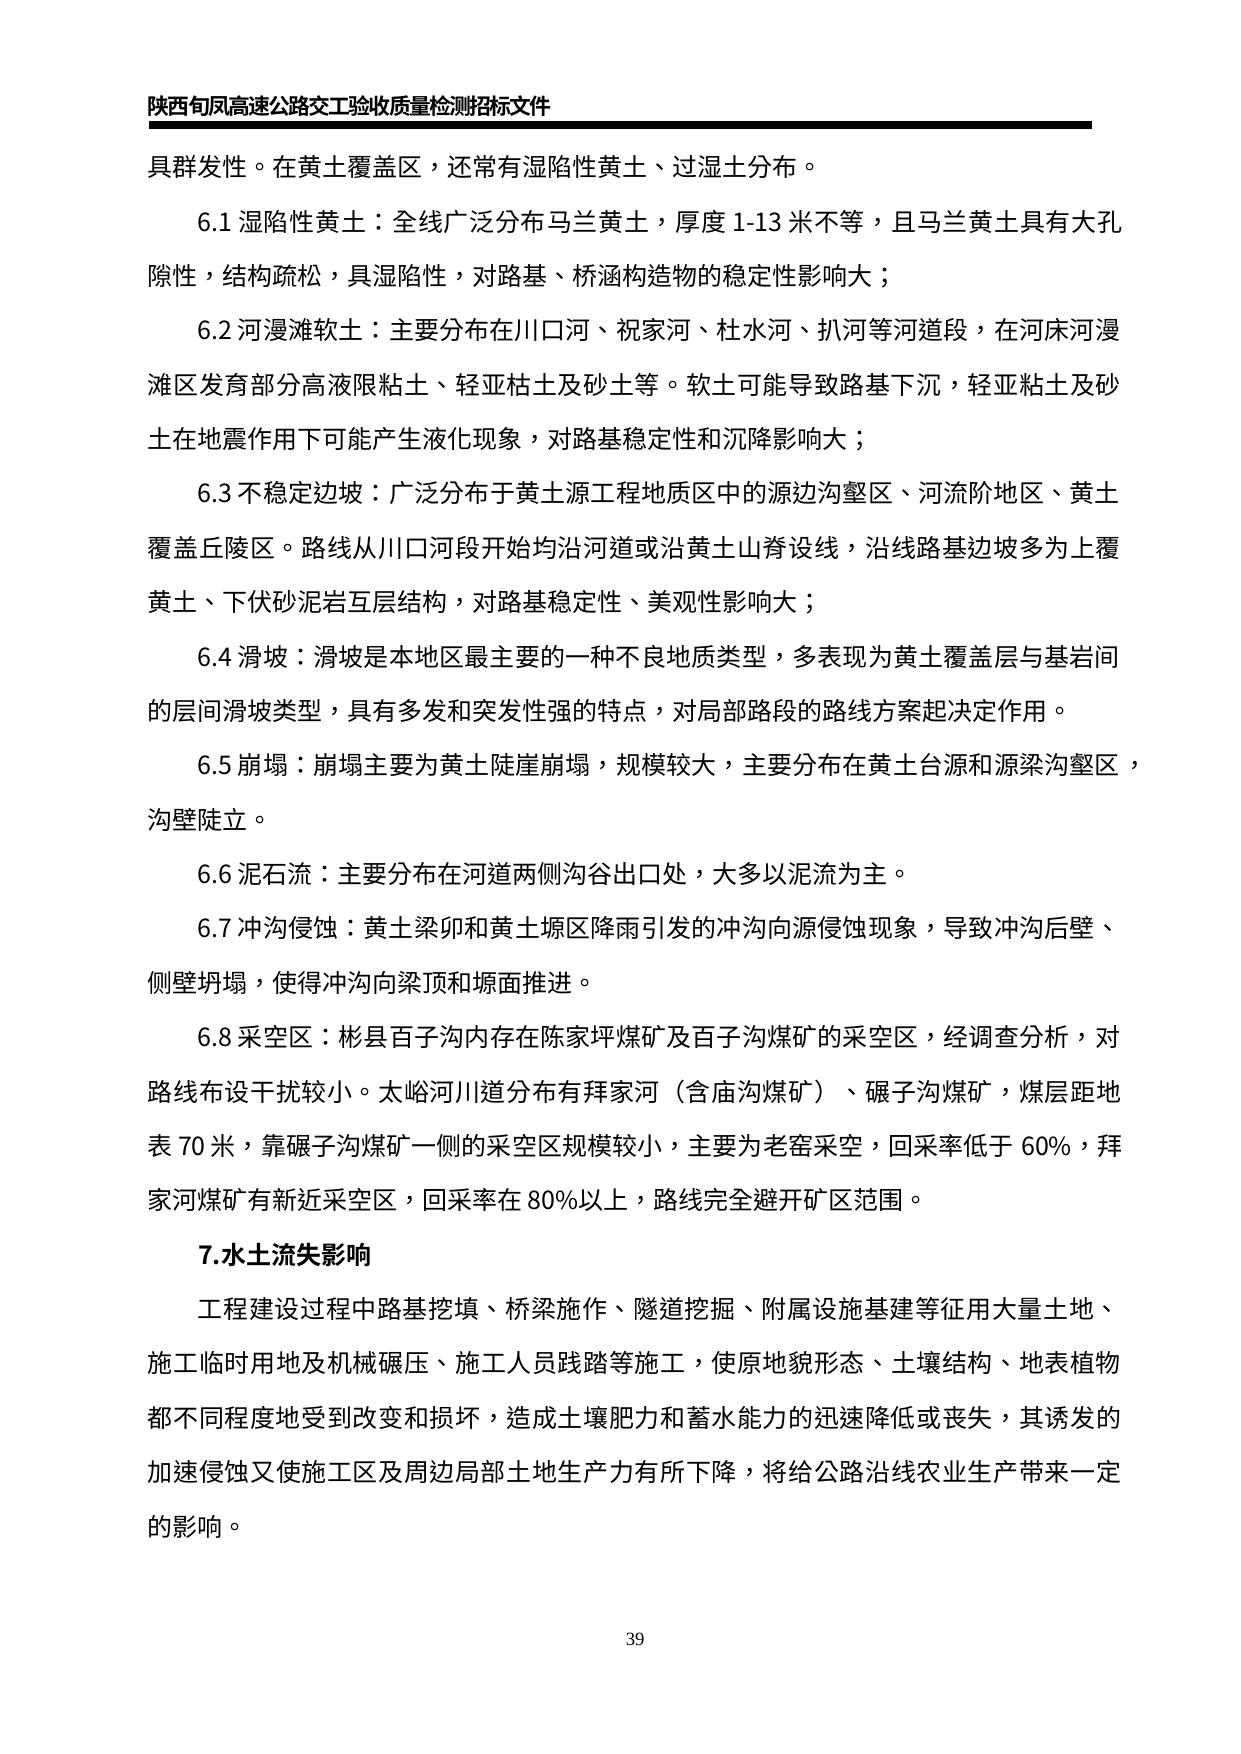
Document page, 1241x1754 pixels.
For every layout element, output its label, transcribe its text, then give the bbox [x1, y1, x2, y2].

text 6.8采空区：彬县百子沟内存在陈家坪煤矿及百子沟煤矿的采空区，经调查分析，对路线布设干扰较小。太峪河川道分布有拜家河（含庙沟煤矿）、碾子沟煤矿，煤层距地表70米，靠碾子沟煤矿一侧的采空区规模较小，主要为老窑采空，回采率低于60%，拜家河煤矿有新近采空区，回采率在80%以上，路线完全避开矿区范围。 [148, 1018, 1122, 1217]
text 6.2河漫滩软土：主要分布在川口河、祝家河、杜水河、扒河等河道段，在河床河漫滩区发育部分高液限粘土、轻亚枯土及砂土等。软土可能导致路基下沉，轻亚粘土及砂土在地震作用下可能产生液化现象，对路基稳定性和沉降影响大； [148, 311, 1122, 456]
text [148, 148, 1122, 184]
text 6.4滑坡：滑坡是本地区最主要的一种不良地质类型，多表现为黄土覆盖层与基岩间的层间滑坡类型，具有多发和突发性强的特点，对局部路段的路线方案起决定作用。 [148, 637, 1122, 728]
text 6.1湿陷性黄土：全线广泛分布马兰黄土，厚度1-13米不等，且马兰黄土具有大孔隙性，结构疏松，具湿陷性，对路基、桥涵构造物的稳定性影响大； [148, 202, 1122, 293]
text 6.5崩塌：崩塌主要为黄土陡崖崩塌，规模较大，主要分布在黄土台源和源梁沟壑区，沟壁陡立。 [148, 746, 1122, 836]
text 7.水土流失影响 [148, 1235, 1122, 1271]
text 6.6泥石流：主要分布在河道两侧沟谷出口处，大多以泥流为主。 [148, 854, 1122, 891]
text 工程建设过程中路基挖填、桥梁施作、隧道挖掘、附属设施基建等征用大量土地、施工临时用地及机械碾压、施工人员践踏等施工，使原地貌形态、土壤结构、地表植物都不同程度地受到改变和损坏，造成土壤肥力和蓄水能力的迅速降低或丧失，其诱发的加速侵蚀又使施工区及周边局部土地生产力有所下降，将给公路沿线农业生产带来一定的影响。 [148, 1289, 1122, 1543]
text 6.7冲沟侵蚀：黄土梁卯和黄土塬区降雨引发的冲沟向源侵蚀现象，导致冲沟后壁、侧壁坍塌，使得冲沟向梁顶和塬面推进。 [148, 909, 1122, 999]
text 6.3不稳定边坡：广泛分布于黄土源工程地质区中的源边沟壑区、河流阶地区、黄土覆盖丘陵区。路线从川口河段开始均沿河道或沿黄土山脊设线，沿线路基边坡多为上覆黄土、下伏砂泥岩互层结构，对路基稳定性、美观性影响大； [148, 474, 1122, 619]
